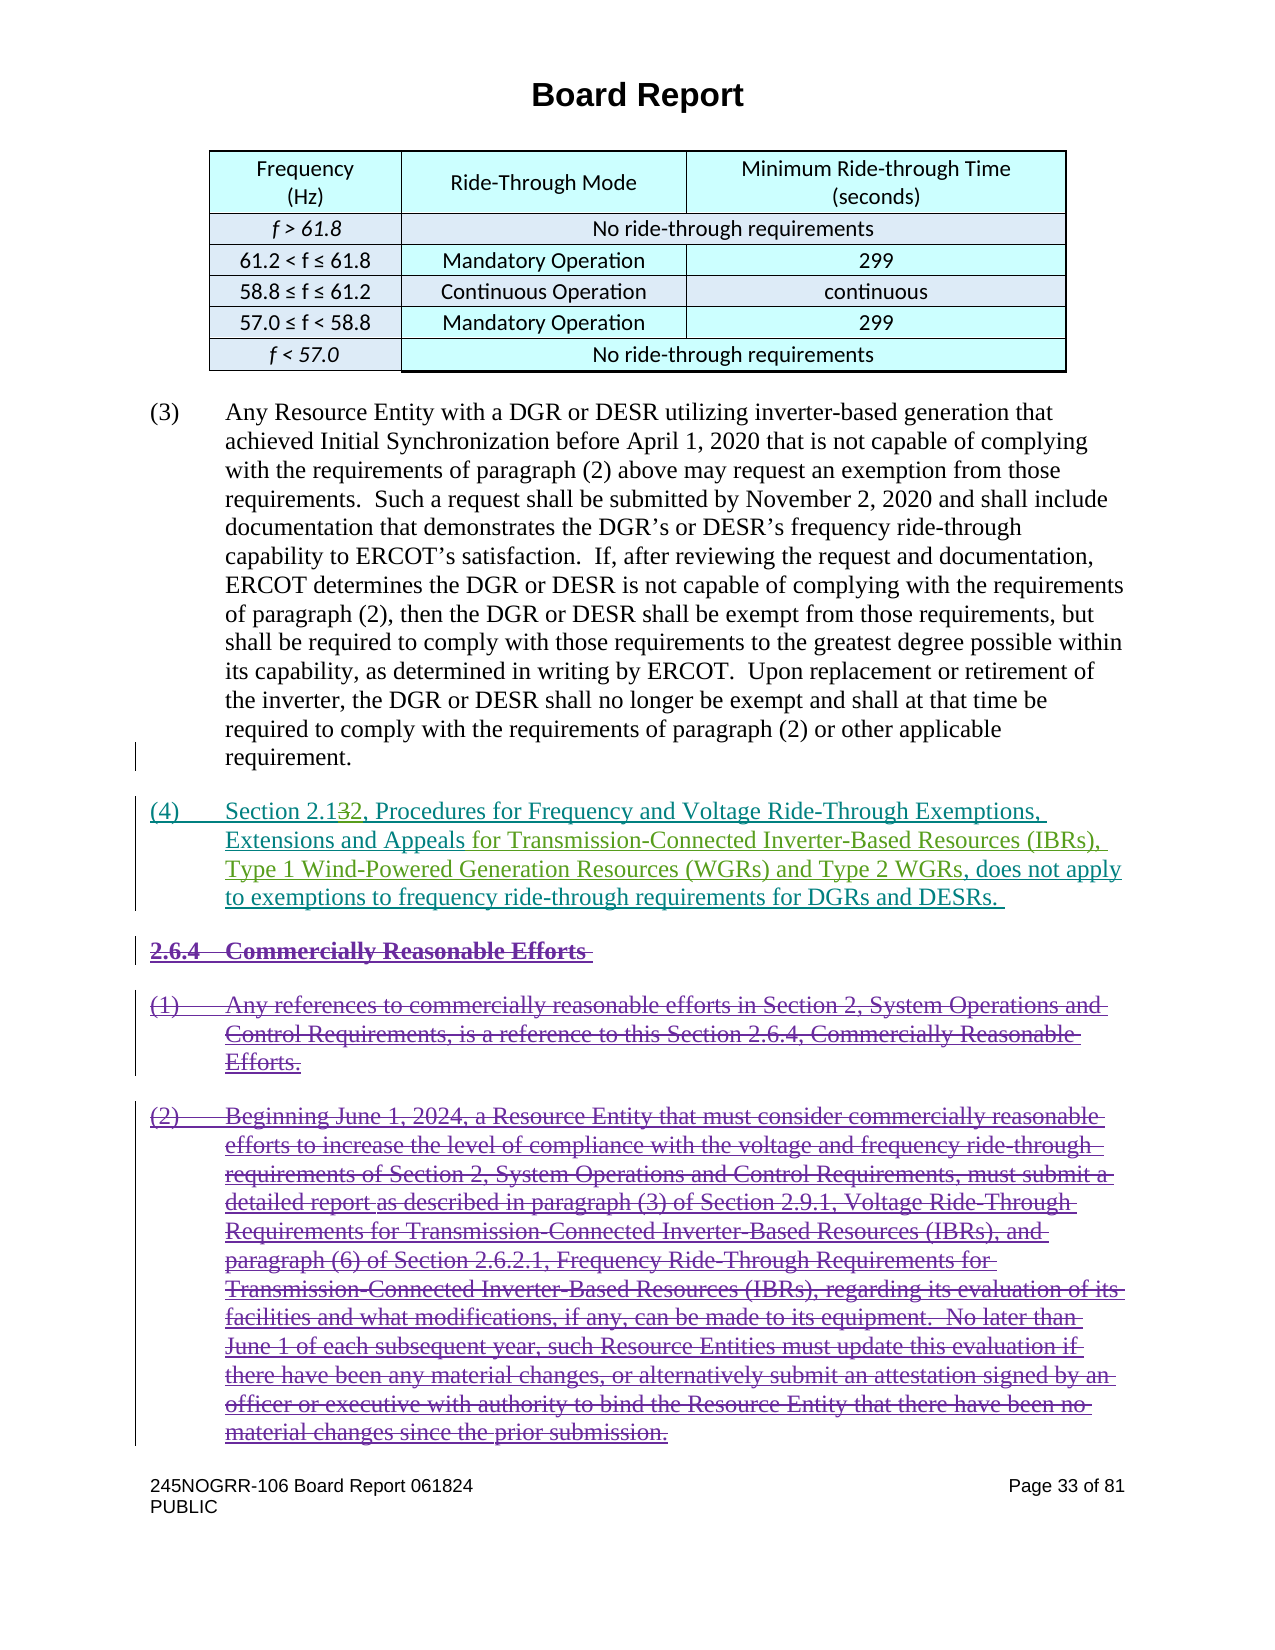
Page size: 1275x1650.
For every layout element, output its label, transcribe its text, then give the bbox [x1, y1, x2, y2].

table_header Frequency (Hz) [210, 152, 401, 212]
table_header Minimum Ride-through Time (seconds) [687, 152, 1065, 212]
table_cell No ride-through requirements [402, 214, 1065, 244]
table_cell 61.2 < f ≤ 61.8 [210, 245, 401, 275]
table_cell No ride-through requirements [402, 339, 1065, 370]
table_header Ride-Through Mode [402, 152, 686, 212]
text (3) Any Resource Entity with a DGR or DESR utilizing inverter-based generation that achieved Initial Synchronization before April 1, 2020 that is not capable of complying with the requirements of paragraph (2) above may request an exemption from those requirements. Such a request shall be submitted by November 2, 2020 and shall include documentation that demonstrates the DGR’s or DESR’s frequency ride-through capability to ERCOT’s satisfaction. If, after reviewing the request and documentation, ERCOT determines the DGR or DESR is not capable of complying with the requirements of paragraph (2), then the DGR or DESR shall be exempt from those requirements, but shall be required to comply with those requirements to the greatest degree possible within its capability, as determined in writing by ERCOT. Upon replacement or retirement of the inverter, the DGR or DESR shall no longer be exempt and shall at that time be required to comply with the requirements of paragraph (2) or other applicable requirement. [150, 397, 1125, 771]
table_cell f < 57.0 [210, 339, 401, 370]
table_cell continuous [687, 276, 1065, 306]
table_cell Mandatory Operation [402, 307, 686, 337]
table_cell 299 [687, 245, 1065, 275]
table_cell 58.8 ≤ f ≤ 61.2 [210, 276, 401, 306]
table_cell 57.0 ≤ f < 58.8 [210, 307, 401, 337]
table_cell Mandatory Operation [402, 245, 686, 275]
table_cell 299 [687, 307, 1065, 337]
table_cell Continuous Operation [402, 276, 686, 306]
table_cell f > 61.8 [210, 214, 401, 244]
